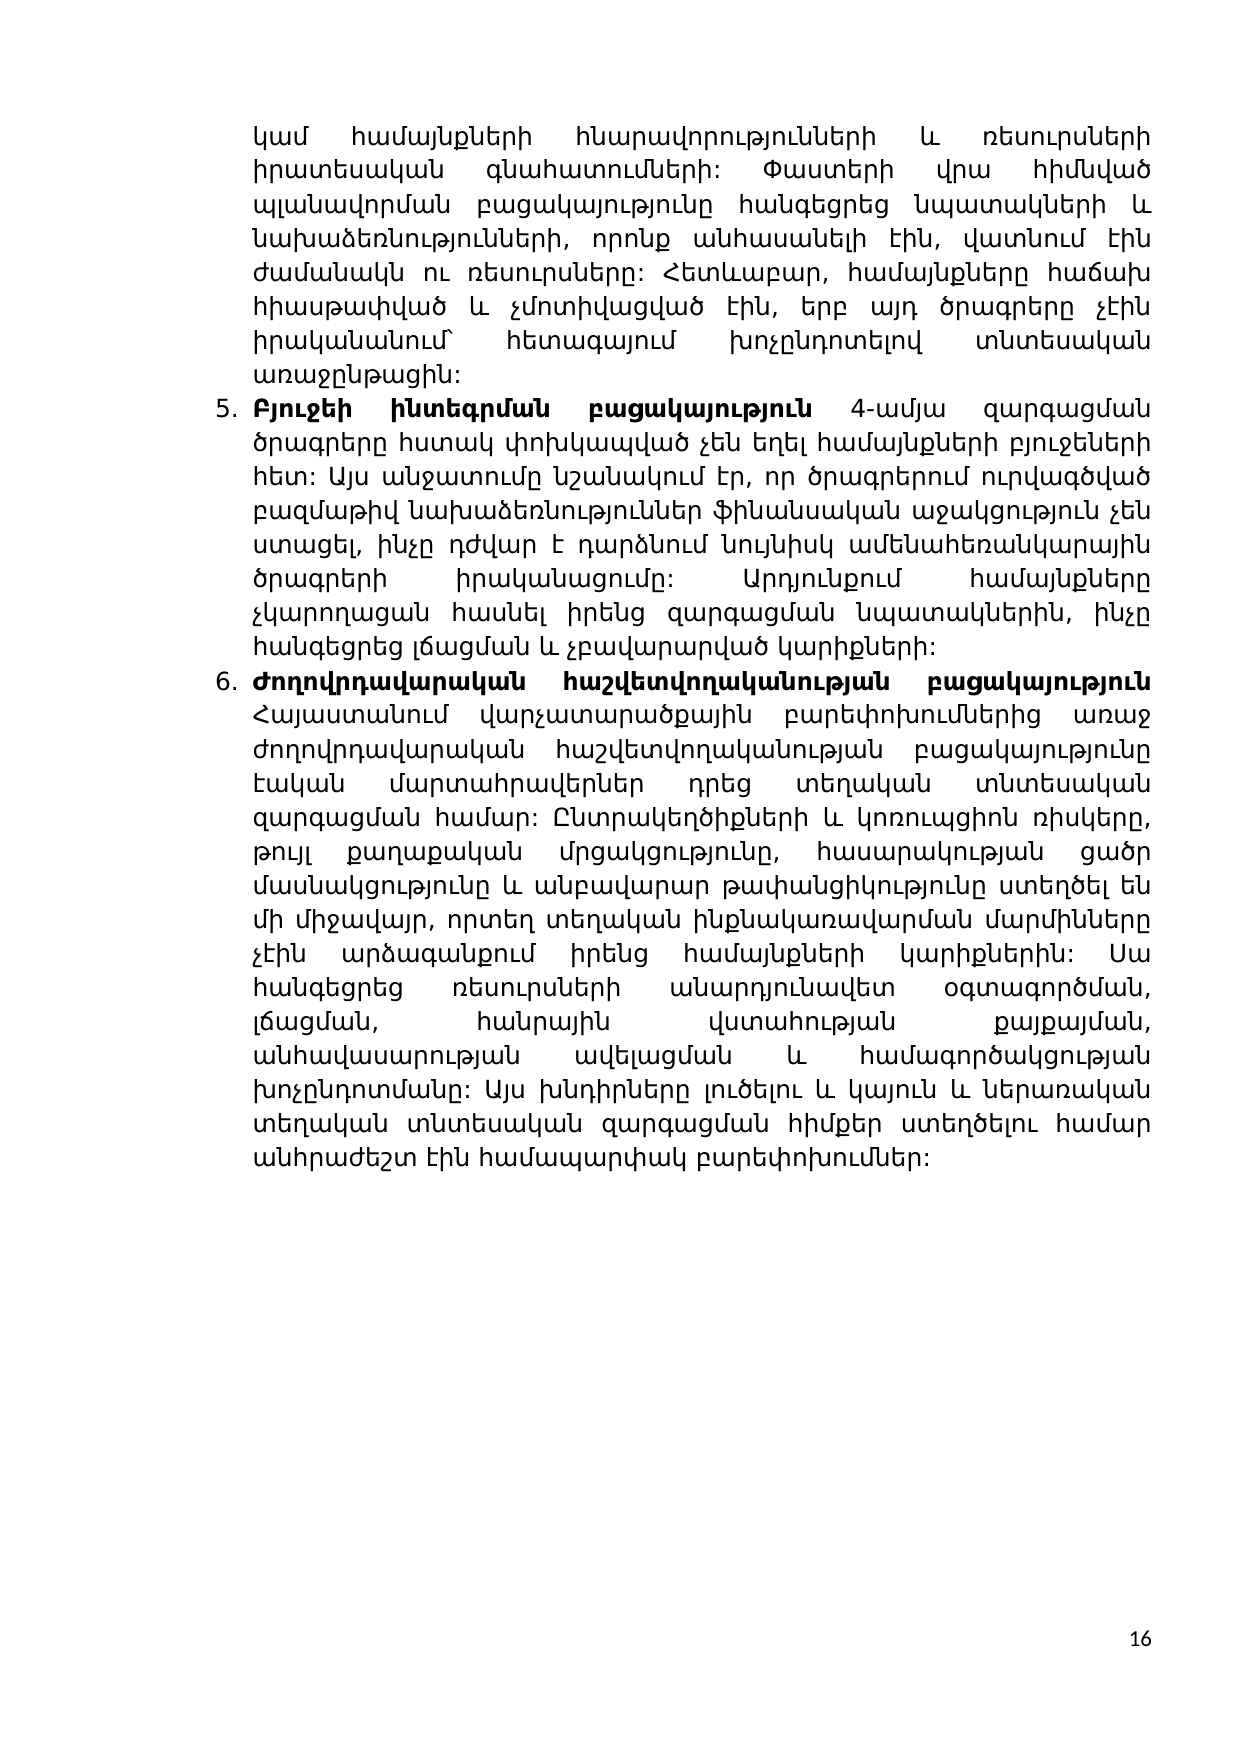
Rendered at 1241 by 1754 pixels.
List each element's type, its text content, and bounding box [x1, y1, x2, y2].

list Ժողովրդավարական հաշվետվողականության բացակայություն Հայաստանում վարչատարածքային բարեփոխումներից առաջ ժողովրդավարական հաշվետվողականության բացակայությունը էական մարտահրավերներ դրեց տեղական տնտեսական զարգացման համար: Ընտրակեղծիքների և կոռուպցիոն ռիսկերը, թույլ քաղաքական մրցակցությունը, հասարակության ցածր մասնակցությունը և անբավարար թափանցիկությունը ստեղծել են մի միջավայր, որտեղ տեղական ինքնակառավարման մարմինները չէին արձագանքում իրենց համայնքների կարիքներին: Սա հանգեցրեց ռեսուրսների անարդյունավետ օգտագործման, լճացման, հանրային վստահության քայքայման, անհավասարության ավելացման և համագործակցության խոչընդոտմանը: Այս խնդիրները լուծելու և կայուն և ներառական տեղական տնտեսական զարգացման հիմքեր ստեղծելու համար անհրաժեշտ էին համապարփակ բարեփոխումներ: [215, 789, 1152, 1301]
list Բյուջեի ինտեգրման բացակայություն 4-ամյա զարգացման ծրագրերը հստակ փոխկապված չեն եղել համայնքների բյուջեների հետ: Այս անջատումը նշանակում էր, որ ծրագրերում ուրվագծված բազմաթիվ նախաձեռնություններ ֆինանսական աջակցություն չեն ստացել, ինչը դժվար է դարձնում նույնիսկ ամենահեռանկարային ծրագրերի իրականացումը: Արդյունքում համայնքները չկարողացան հասնել իրենց զարգացման նպատակներին, ինչը հանգեցրեց լճացման և չբավարարված կարիքների: [215, 488, 1152, 760]
list Անիրատեսական և փաստերի վրա չհիմնված պլաններ Այս ծրագրերից շատերը ստեղծվել են առանց տվյալների ամուր հիմքի կամ համայնքների հնարավորությունների և ռեսուրսների իրատեսական գնահատումների: Փաստերի վրա հիմնված պլանավորման բացակայությունը հանգեցրեց նպատակների և նախաձեռնությունների, որոնք անհասանելի էին, վատնում էին ժամանակն ու ռեսուրսները: Հետևաբար, համայնքները հաճախ հիասթափված և չմոտիվացված էին, երբ այդ ծրագրերը չէին իրականանում՝ հետագայում խոչընդոտելով տնտեսական առաջընթացին: [215, 118, 1152, 459]
